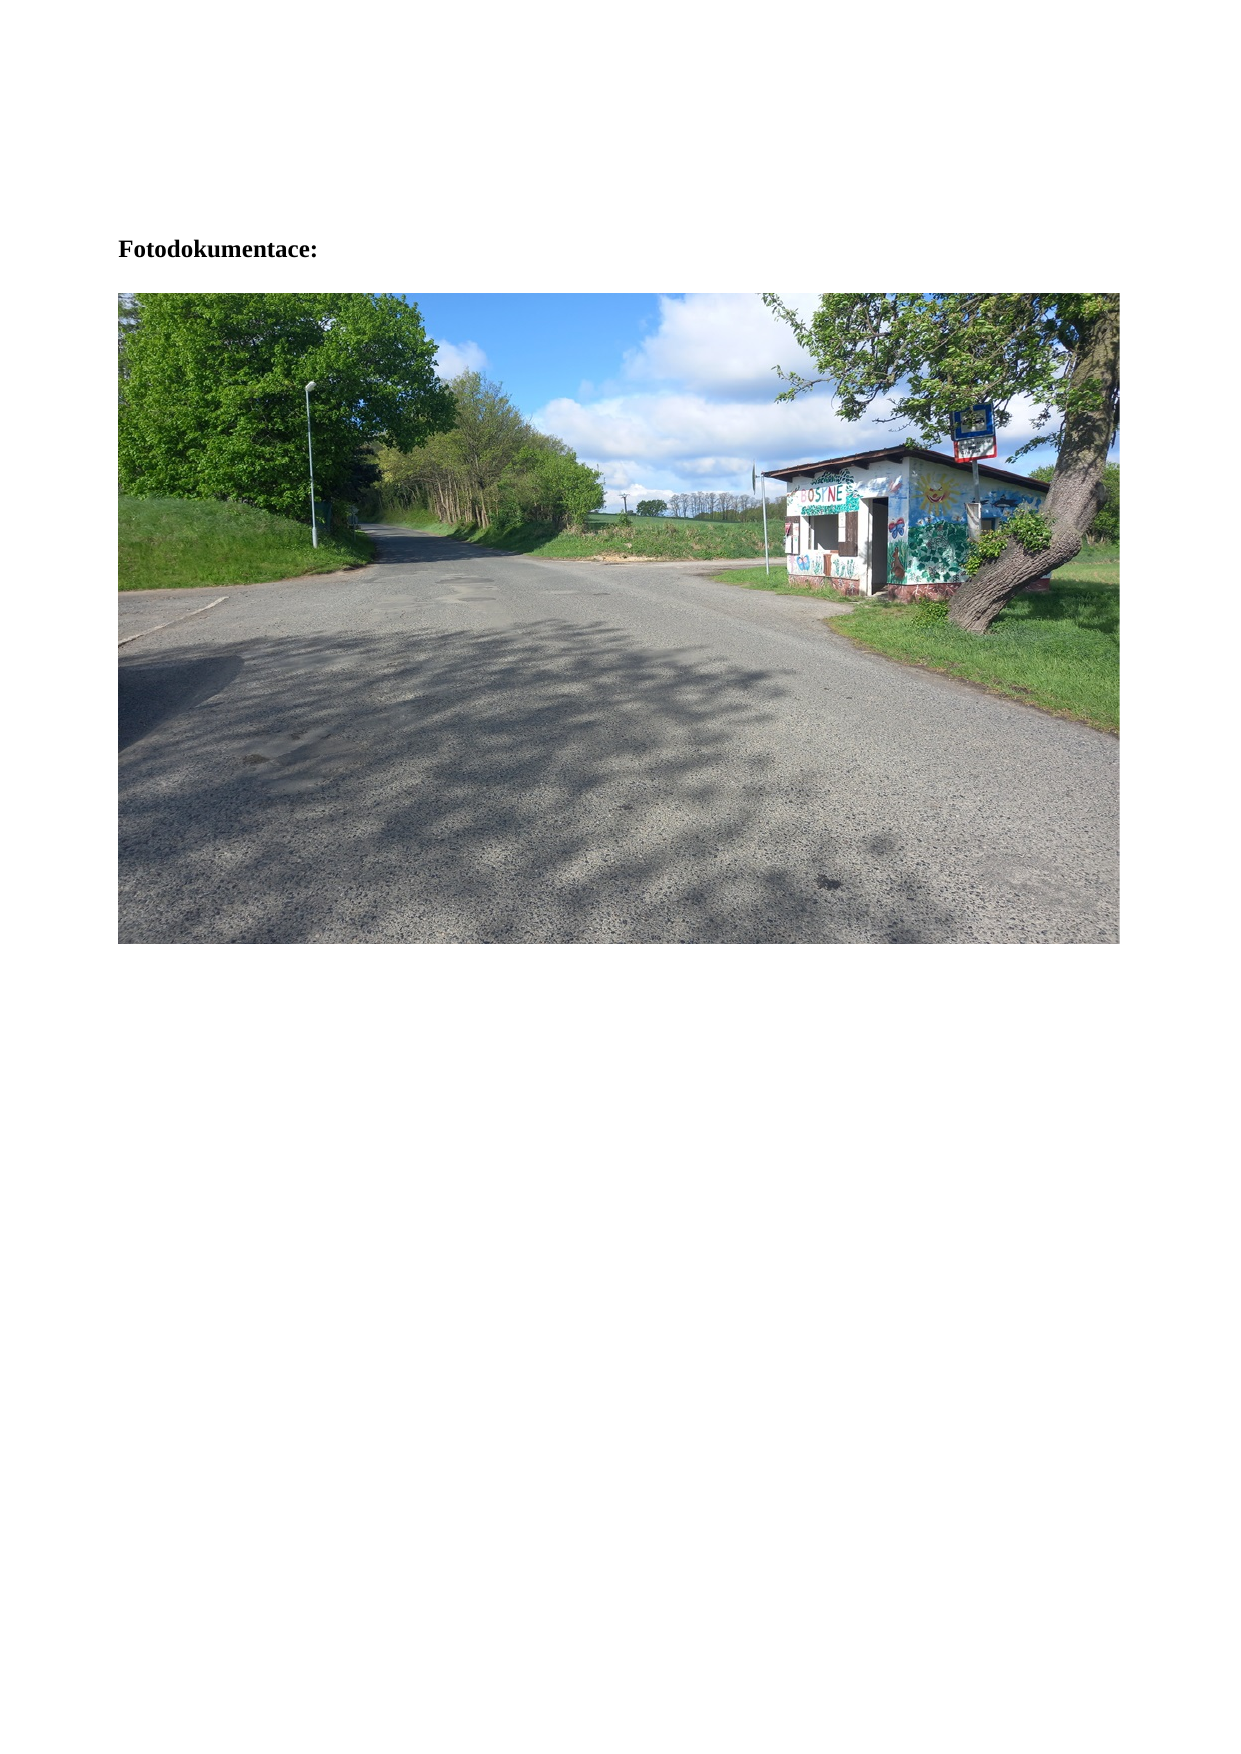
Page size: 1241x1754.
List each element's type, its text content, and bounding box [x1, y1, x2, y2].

text Fotodokumentace: [118, 234, 1122, 263]
picture [118, 293, 1120, 944]
